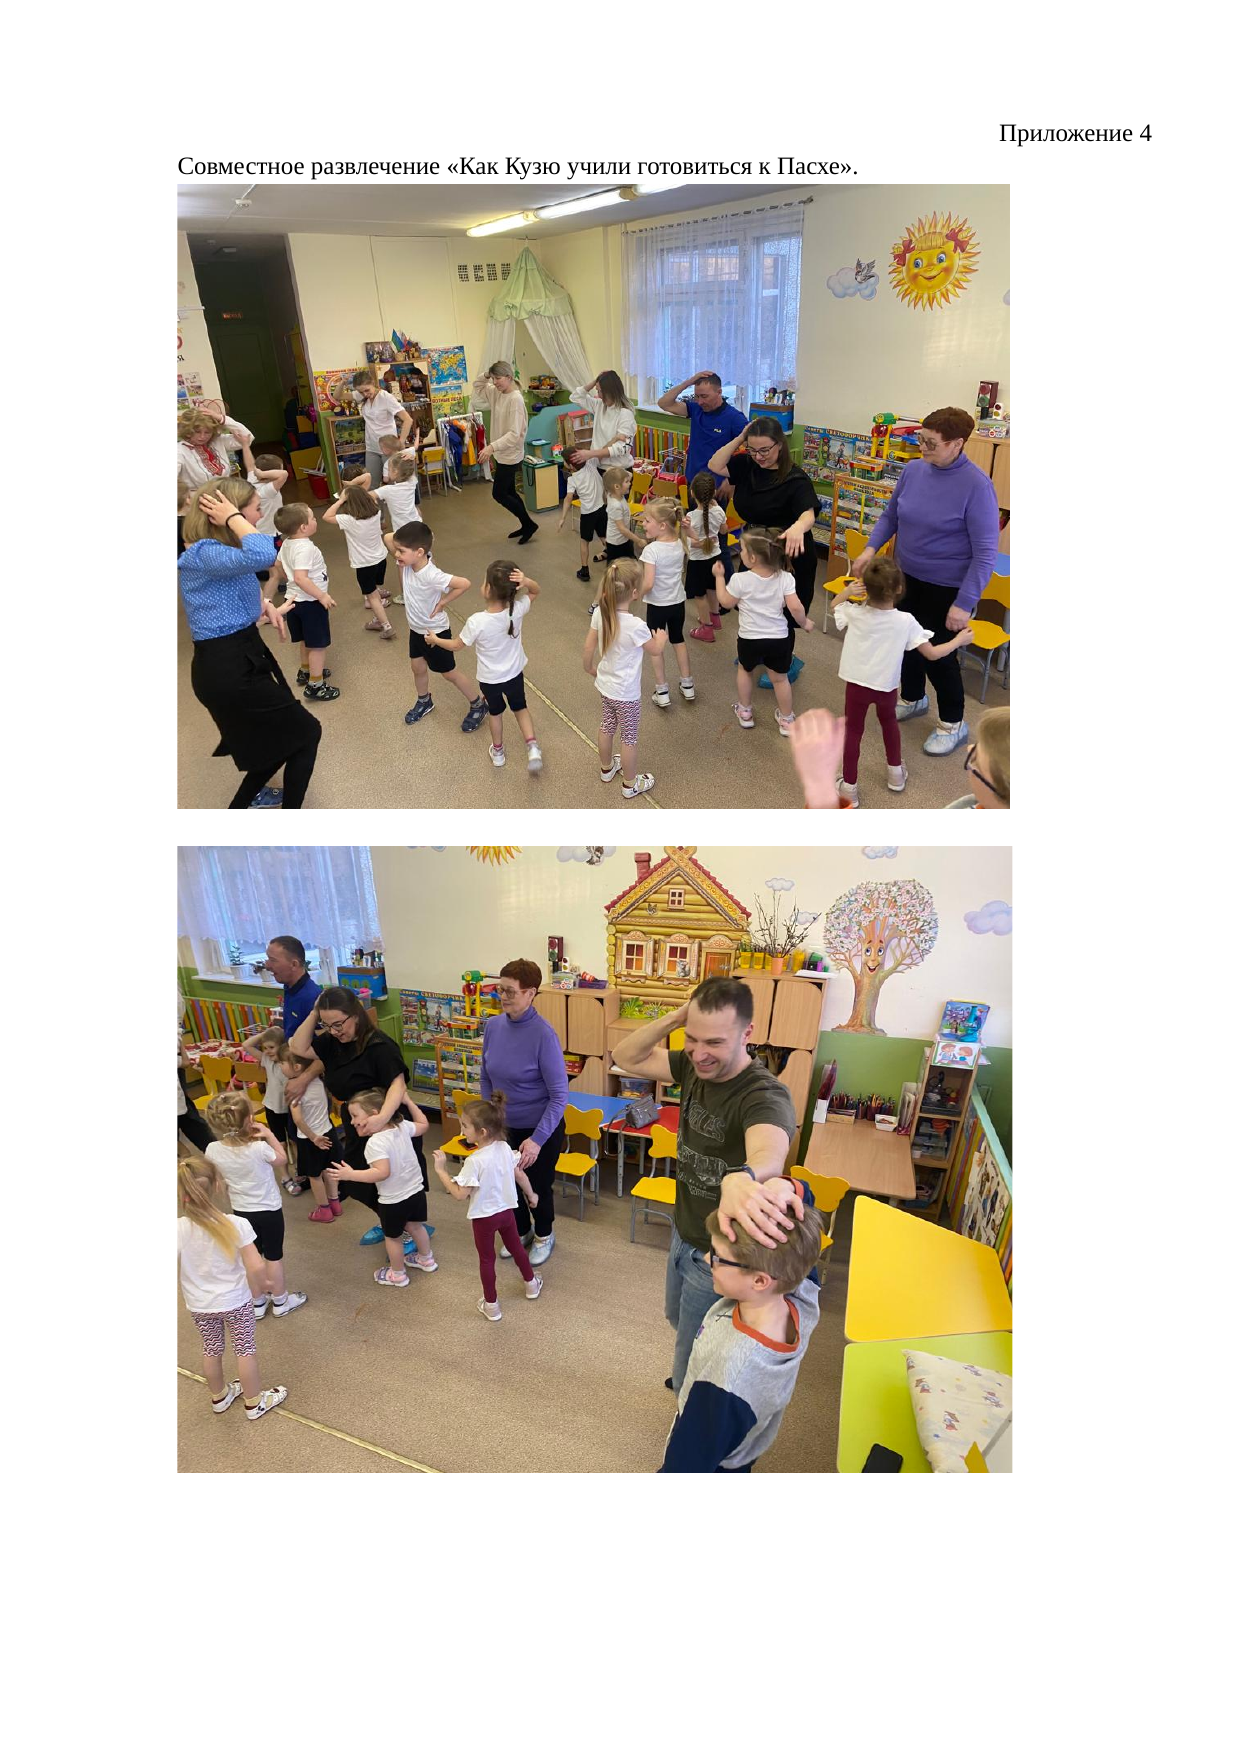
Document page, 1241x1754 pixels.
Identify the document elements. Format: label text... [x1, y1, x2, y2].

picture [177, 846, 1013, 1473]
text Приложение 4 [177, 118, 1152, 147]
text Совместное развлечение «Как Кузю учили готовиться к Пасхе». [177, 151, 1152, 180]
picture [177, 184, 1010, 809]
